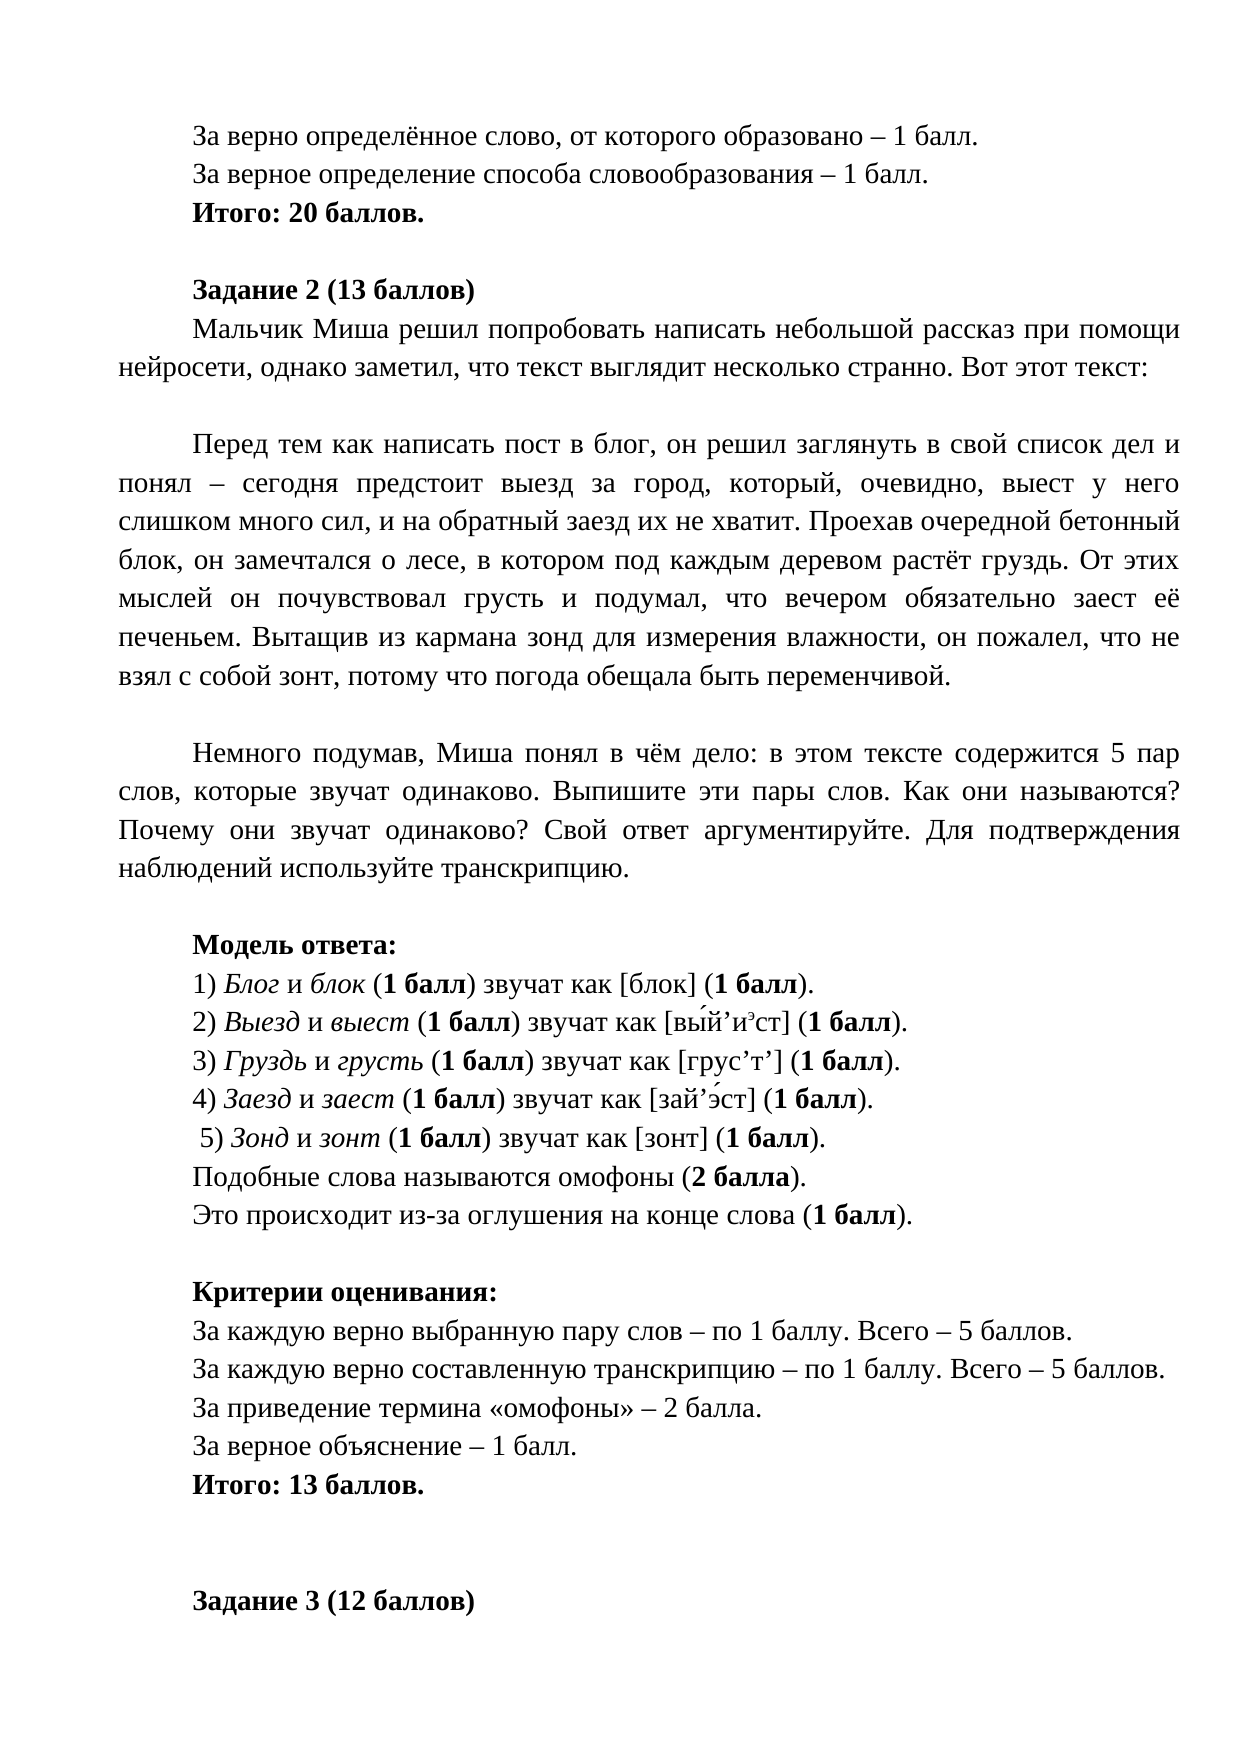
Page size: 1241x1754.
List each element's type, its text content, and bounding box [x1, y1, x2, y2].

text Итого: 20 баллов. [118, 195, 1181, 229]
text Задание 2 (13 баллов) [118, 272, 1181, 306]
text Модель ответа: [118, 927, 1181, 961]
text За приведение термина «омофоны» – 2 балла. [118, 1390, 1181, 1423]
text За каждую верно составленную транскрипцию – по 1 баллу. Всего – 5 баллов. [118, 1351, 1181, 1385]
text За верное определение способа словообразования – 1 балл. [118, 157, 1181, 190]
text За верное объяснение – 1 балл. [118, 1428, 1181, 1462]
text Мальчик Миша решил попробовать написать небольшой рассказ при помощи нейросети, однако заметил, что текст выглядит несколько странно. Вот этот текст: [118, 311, 1181, 383]
text Это происходит из-за оглушения на конце слова (1 балл). [118, 1197, 1181, 1231]
text 3) Груздь и грусть (1 балл) звучат как [грус’т’] (1 балл). [118, 1043, 1181, 1077]
text Немного подумав, Миша понял в чём дело: в этом тексте содержится 5 пар слов, которые звучат одинаково. Выпишите эти пары слов. Как они называются? Почему они звучат одинаково? Свой ответ аргументируйте. Для подтверждения наблюдений используйте транскрипцию. [118, 735, 1181, 884]
text За каждую верно выбранную пару слов – по 1 баллу. Всего – 5 баллов. [118, 1313, 1181, 1346]
text 1) Блог и блок (1 балл) звучат как [блок] (1 балл). [118, 966, 1181, 999]
text 4) Заезд и заест (1 балл) звучат как [зай’э́ст] (1 балл). [118, 1082, 1181, 1115]
text Перед тем как написать пост в блог, он решил заглянуть в свой список дел и понял – сегодня предстоит выезд за город, который, очевидно, выест у него слишком много сил, и на обратный заезд их не хватит. Проехав очередной бетонный блок, он замечтался о лесе, в котором под каждым деревом растёт груздь. От этих мыслей он почувствовал грусть и подумал, что вечером обязательно заест её печеньем. Вытащив из кармана зонд для измерения влажности, он пожалел, что не взял с собой зонт, потому что погода обещала быть переменчивой. [118, 426, 1181, 691]
text За верно определённое слово, от которого образовано – 1 балл. [118, 118, 1181, 152]
text Задание 3 (12 баллов) [118, 1583, 1181, 1616]
text 2) Выезд и выест (1 балл) звучат как [вы́й’иэст] (1 балл). [118, 1004, 1181, 1038]
text Подобные слова называются омофоны (2 балла). [118, 1159, 1181, 1192]
text 5) Зонд и зонт (1 балл) звучат как [зонт] (1 балл). [118, 1120, 1181, 1154]
text Итого: 13 баллов. [118, 1467, 1181, 1501]
text Критерии оценивания: [118, 1274, 1181, 1308]
